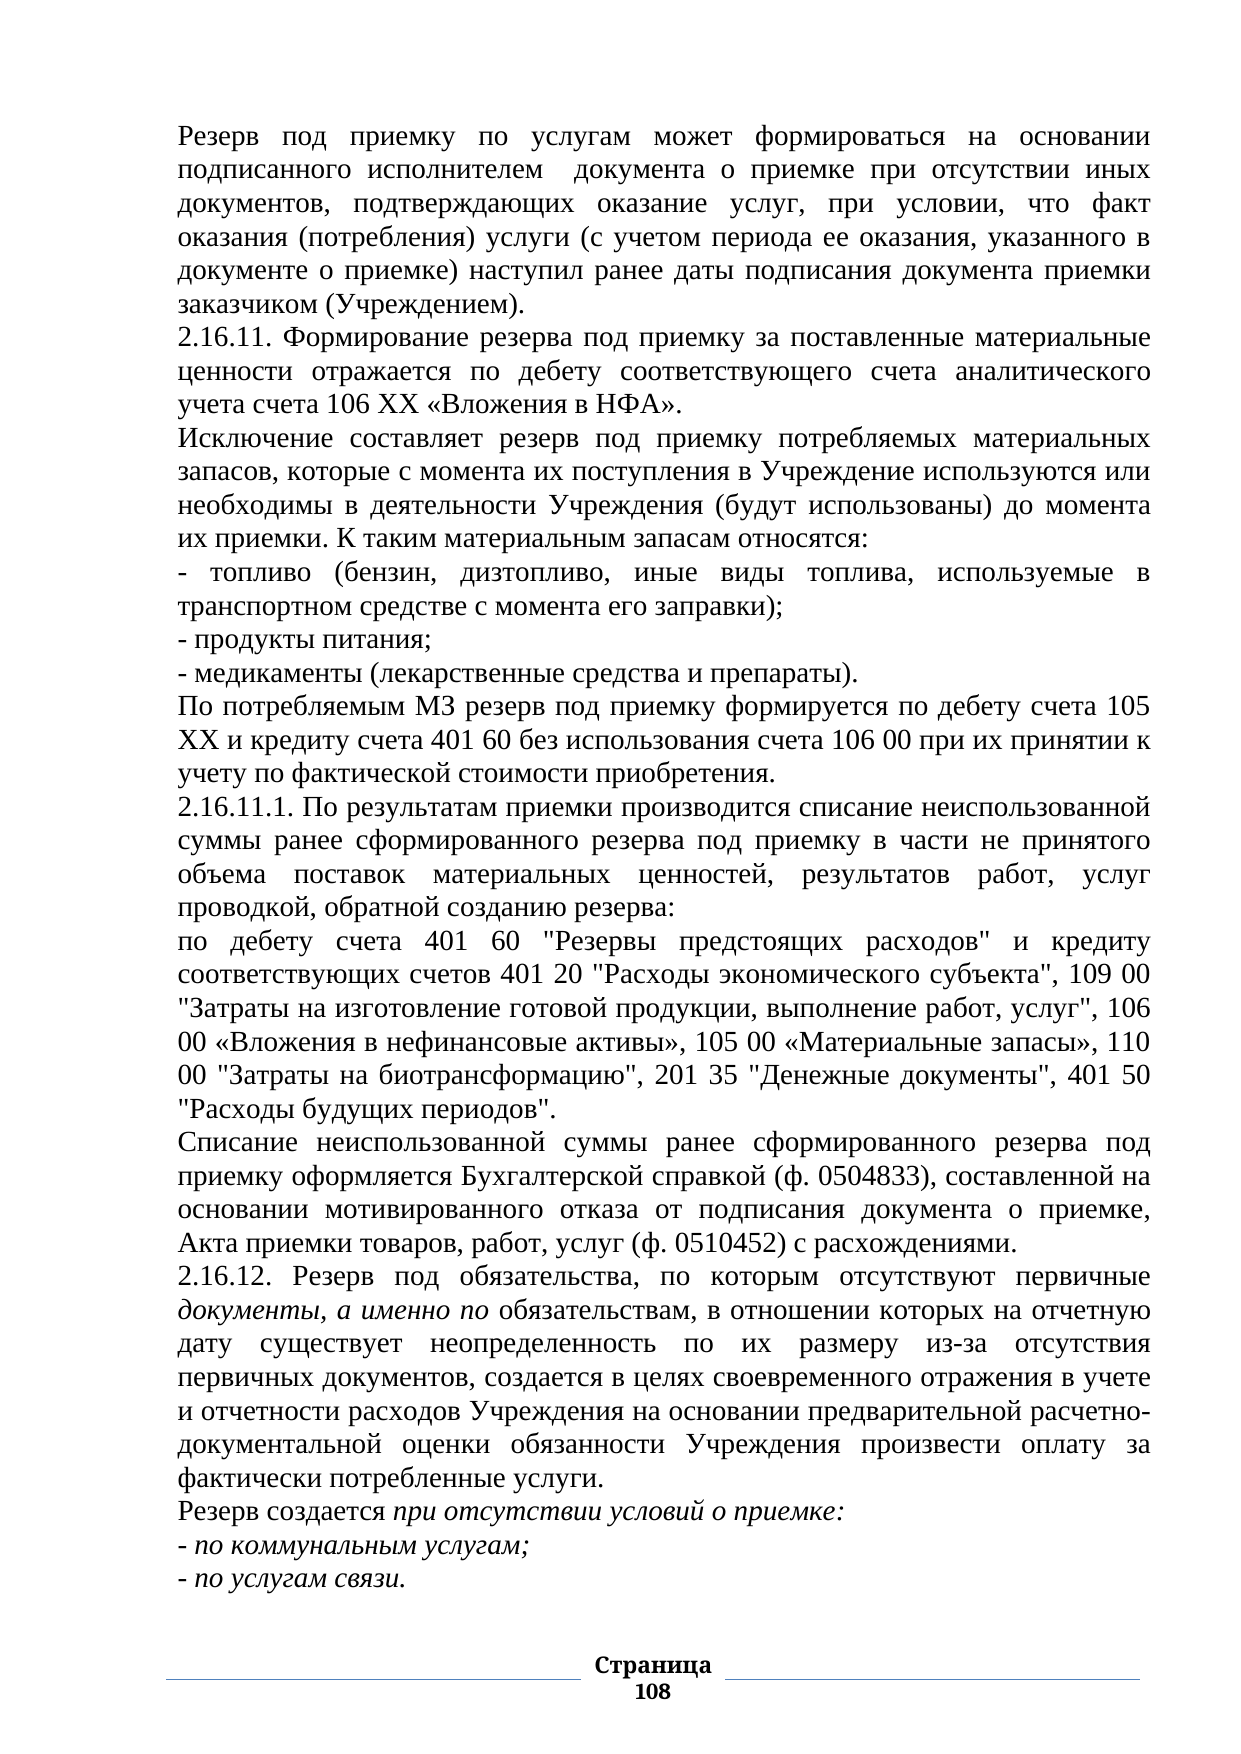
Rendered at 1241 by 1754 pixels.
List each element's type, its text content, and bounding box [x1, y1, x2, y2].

text Резерв создается при отсутствии условий о приемке: [177, 1493, 1152, 1527]
text - продукты питания; [177, 621, 1152, 655]
text - по коммунальным услугам; [177, 1527, 1152, 1560]
text по дебету счета 401 60 "Резервы предстоящих расходов" и кредиту соответствующих счетов 401 20 "Расходы экономического субъекта", 109 00 "Затраты на изготовление готовой продукции, выполнение работ, услуг", 106 00 «Вложения в нефинансовые активы», 105 00 «Материальные запасы», 110 00 "Затраты на биотрансформацию", 201 35 "Денежные документы", 401 50 "Расходы будущих периодов". [177, 923, 1152, 1124]
text Резерв под приемку по услугам может формироваться на основании подписанного исполнителем документа о приемке при отсутствии иных документов, подтверждающих оказание услуг, при условии, что факт оказания (потребления) услуги (с учетом периода ее оказания, указанного в документе о приемке) наступил ранее даты подписания документа приемки заказчиком (Учреждением). [177, 118, 1152, 319]
text - топливо (бензин, дизтопливо, иные виды топлива, используемые в транспортном средстве с момента его заправки); [177, 554, 1152, 621]
text 2.16.11.1. По результатам приемки производится списание неиспользованной суммы ранее сформированного резерва под приемку в части не принятого объема поставок материальных ценностей, результатов работ, услуг проводкой, обратной созданию резерва: [177, 789, 1152, 923]
text По потребляемым МЗ резерв под приемку формируется по дебету счета 105 ХХ и кредиту счета 401 60 без использования счета 106 00 при их принятии к учету по фактической стоимости приобретения. [177, 688, 1152, 789]
text - по услугам связи. [177, 1560, 1152, 1594]
text Списание неиспользованной суммы ранее сформированного резерва под приемку оформляется Бухгалтерской справкой (ф. 0504833), составленной на основании мотивированного отказа от подписания документа о приемке, Акта приемки товаров, работ, услуг (ф. 0510452) с расхождениями. [177, 1124, 1152, 1258]
text 2.16.11. Формирование резерва под приемку за поставленные материальные ценности отражается по дебету соответствующего счета аналитического учета счета 106 ХХ «Вложения в НФА». [177, 319, 1152, 420]
text Исключение составляет резерв под приемку потребляемых материальных запасов, которые с момента их поступления в Учреждение используются или необходимы в деятельности Учреждения (будут использованы) до момента их приемки. К таким материальным запасам относятся: [177, 420, 1152, 554]
text - медикаменты (лекарственные средства и препараты). [177, 655, 1152, 688]
text 2.16.12. Резерв под обязательства, по которым отсутствуют первичные документы, а именно по обязательствам, в отношении которых на отчетную дату существует неопределенность по их размеру из-за отсутствия первичных документов, создается в целях своевременного отражения в учете и отчетности расходов Учреждения на основании предварительной расчетно-документальной оценки обязанности Учреждения произвести оплату за фактически потребленные услуги. [177, 1258, 1152, 1493]
